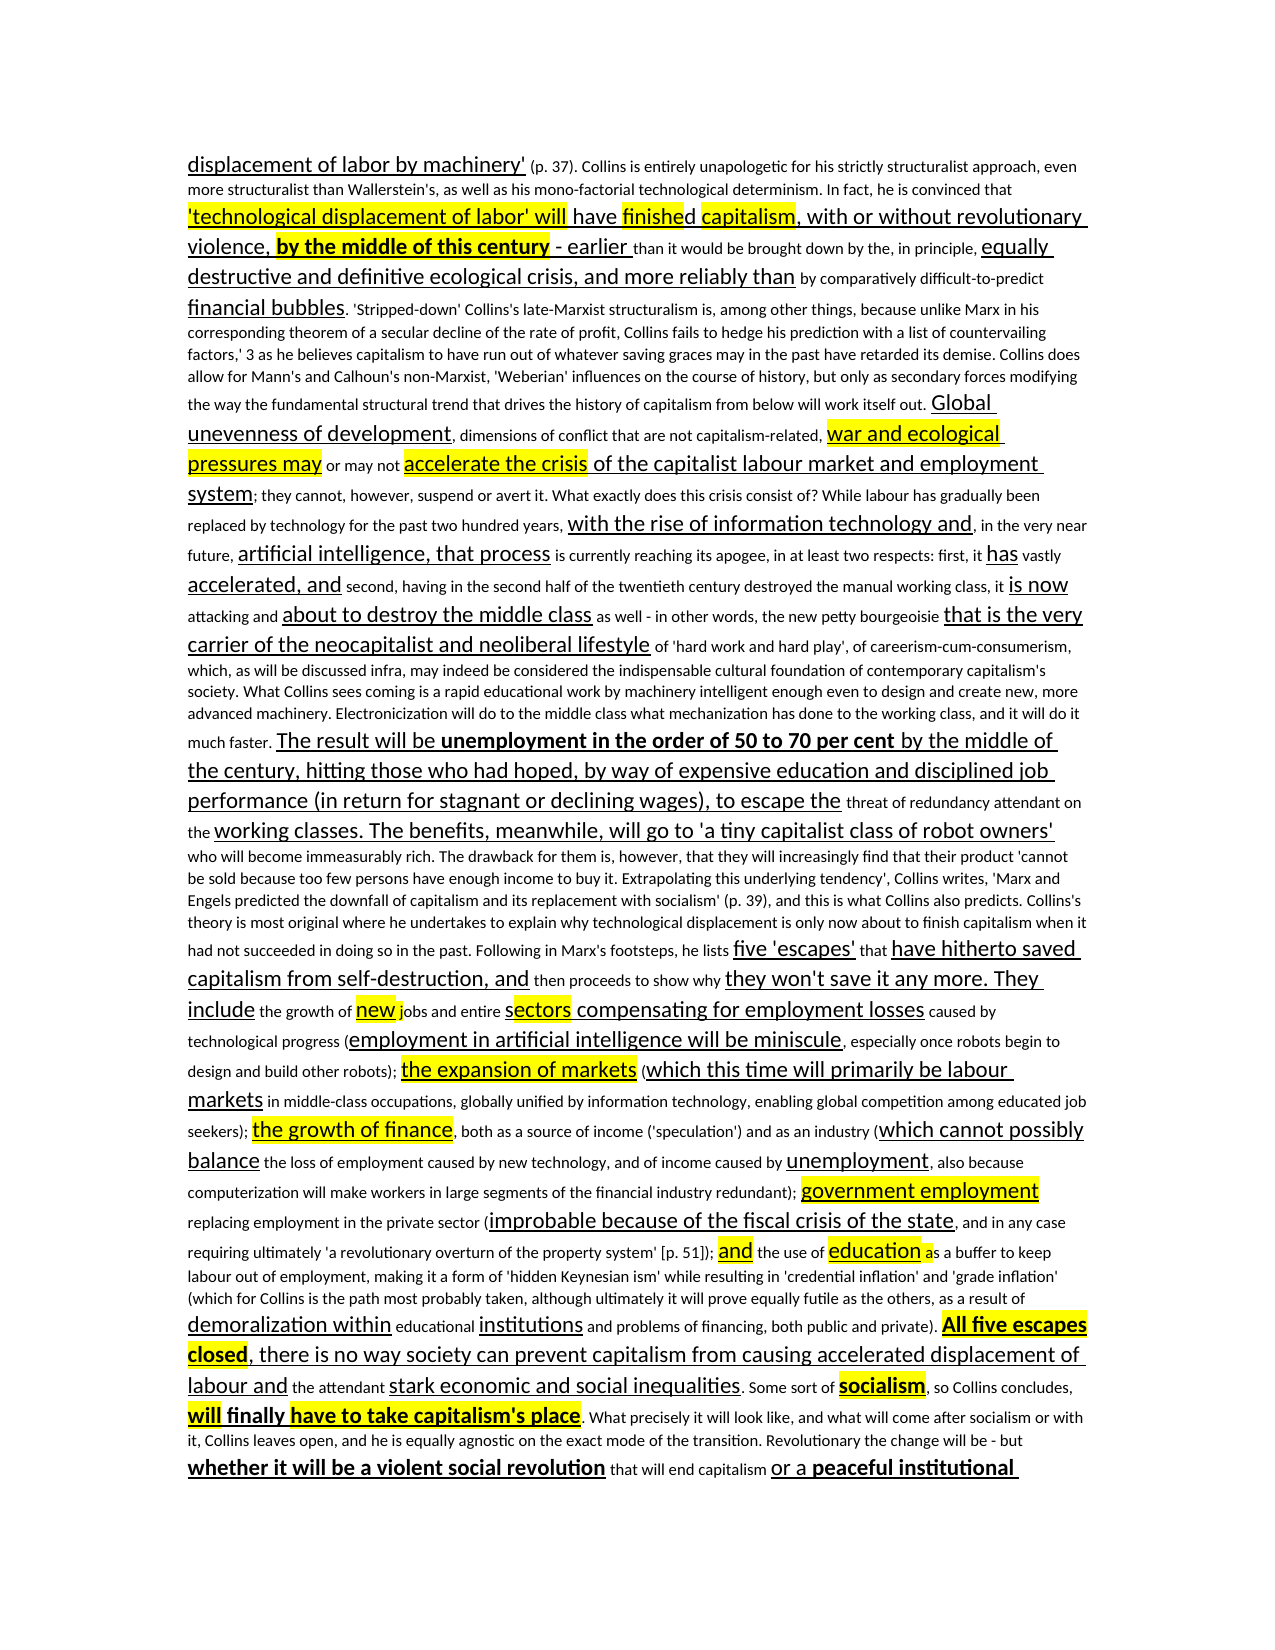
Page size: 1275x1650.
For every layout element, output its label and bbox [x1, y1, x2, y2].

text [187, 227, 1087, 1481]
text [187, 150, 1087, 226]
